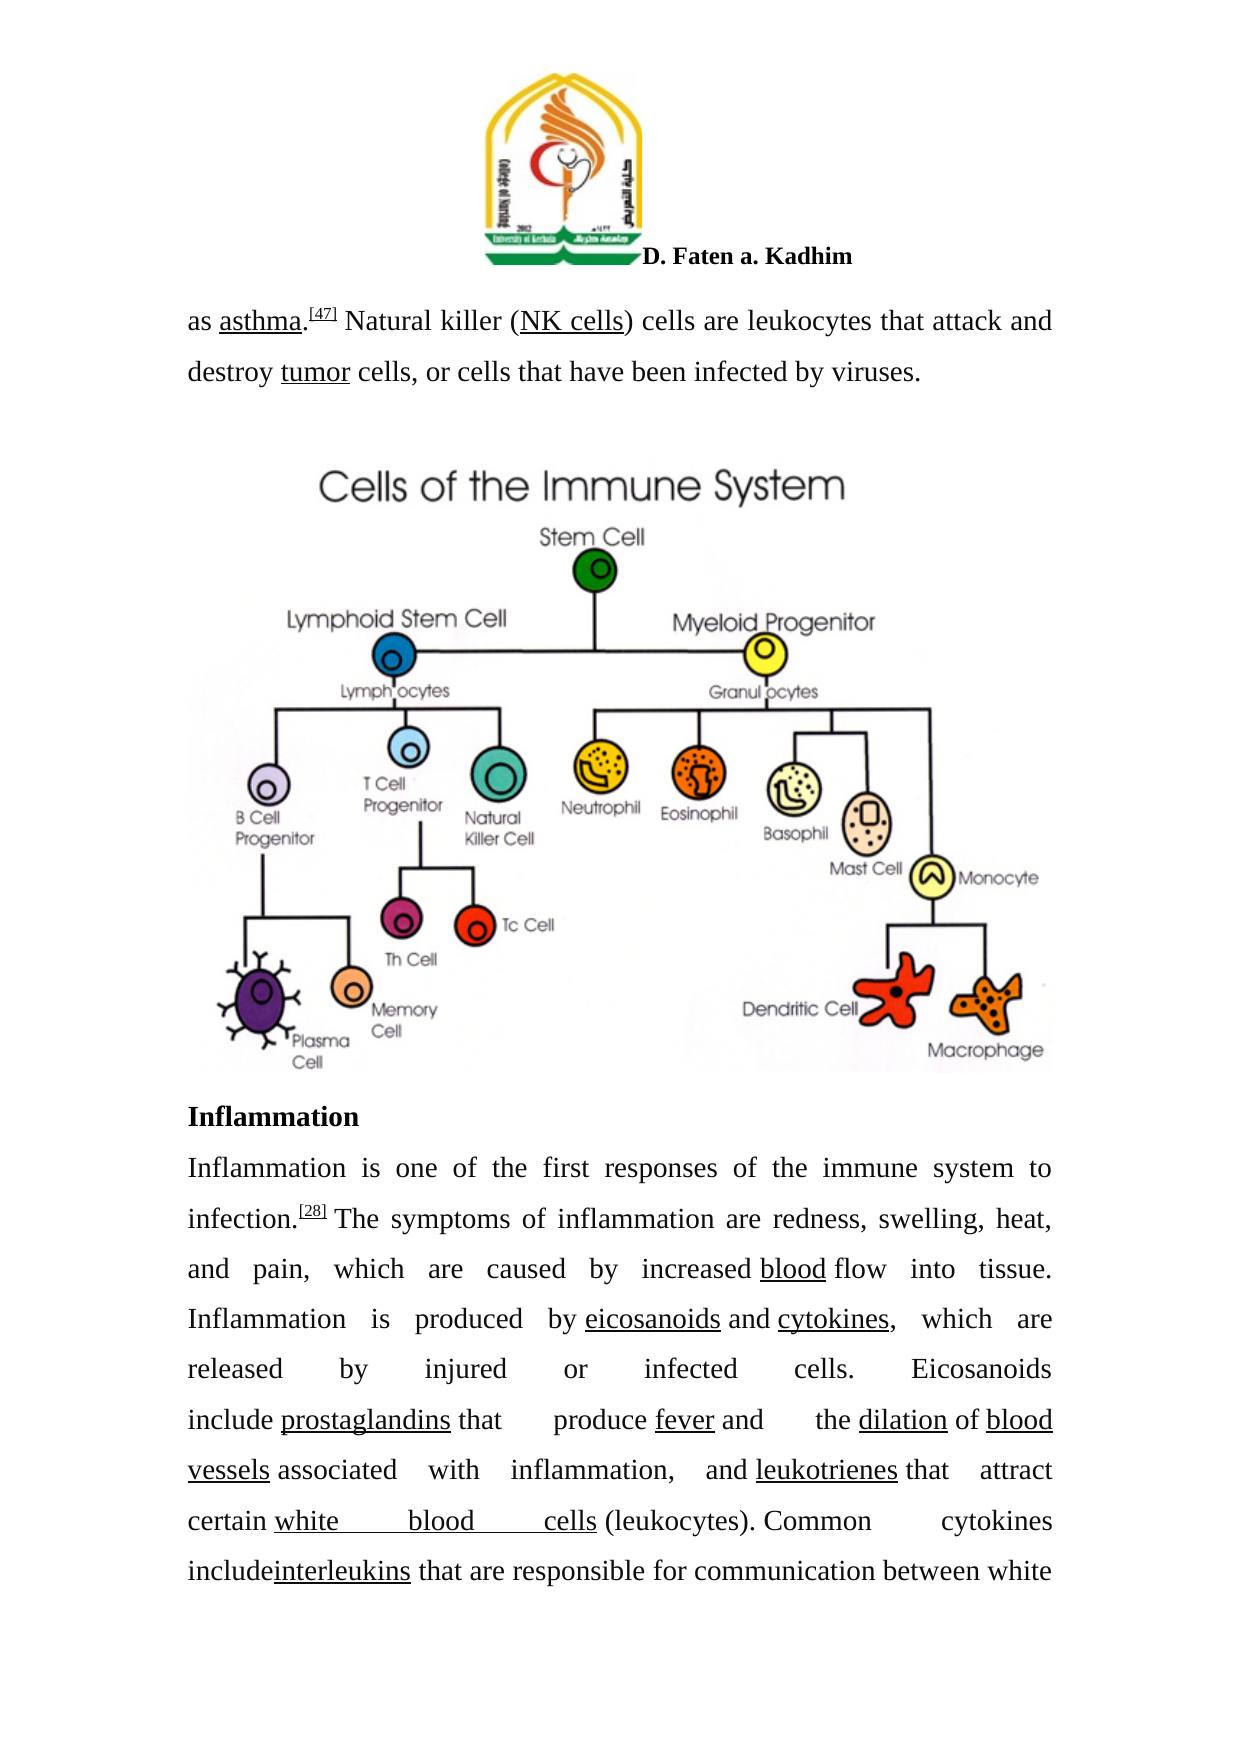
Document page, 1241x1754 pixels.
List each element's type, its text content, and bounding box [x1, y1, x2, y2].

picture [187, 459, 1053, 1073]
subtitle Inflammation [187, 1099, 1053, 1133]
picture [484, 73, 643, 265]
